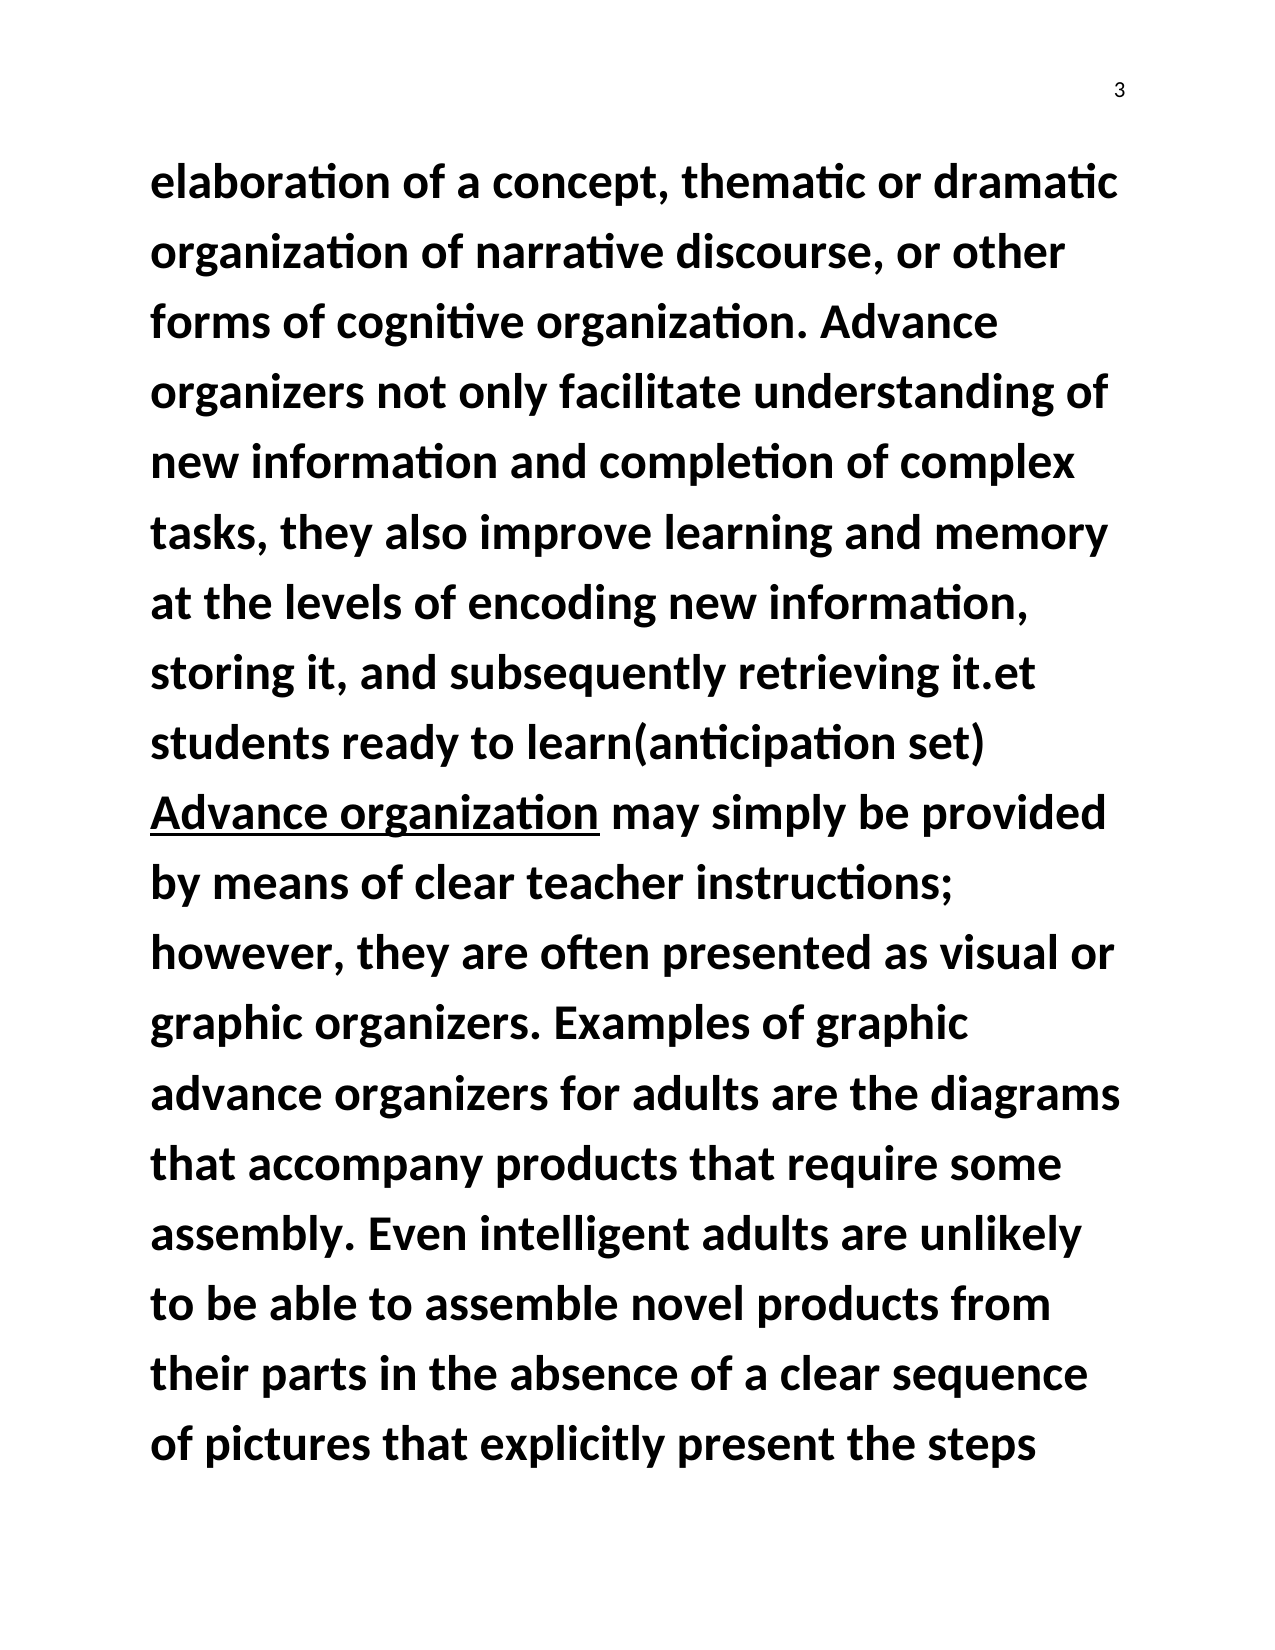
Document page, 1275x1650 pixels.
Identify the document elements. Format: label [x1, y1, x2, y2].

text [150, 781, 1125, 1473]
text [150, 150, 1125, 772]
